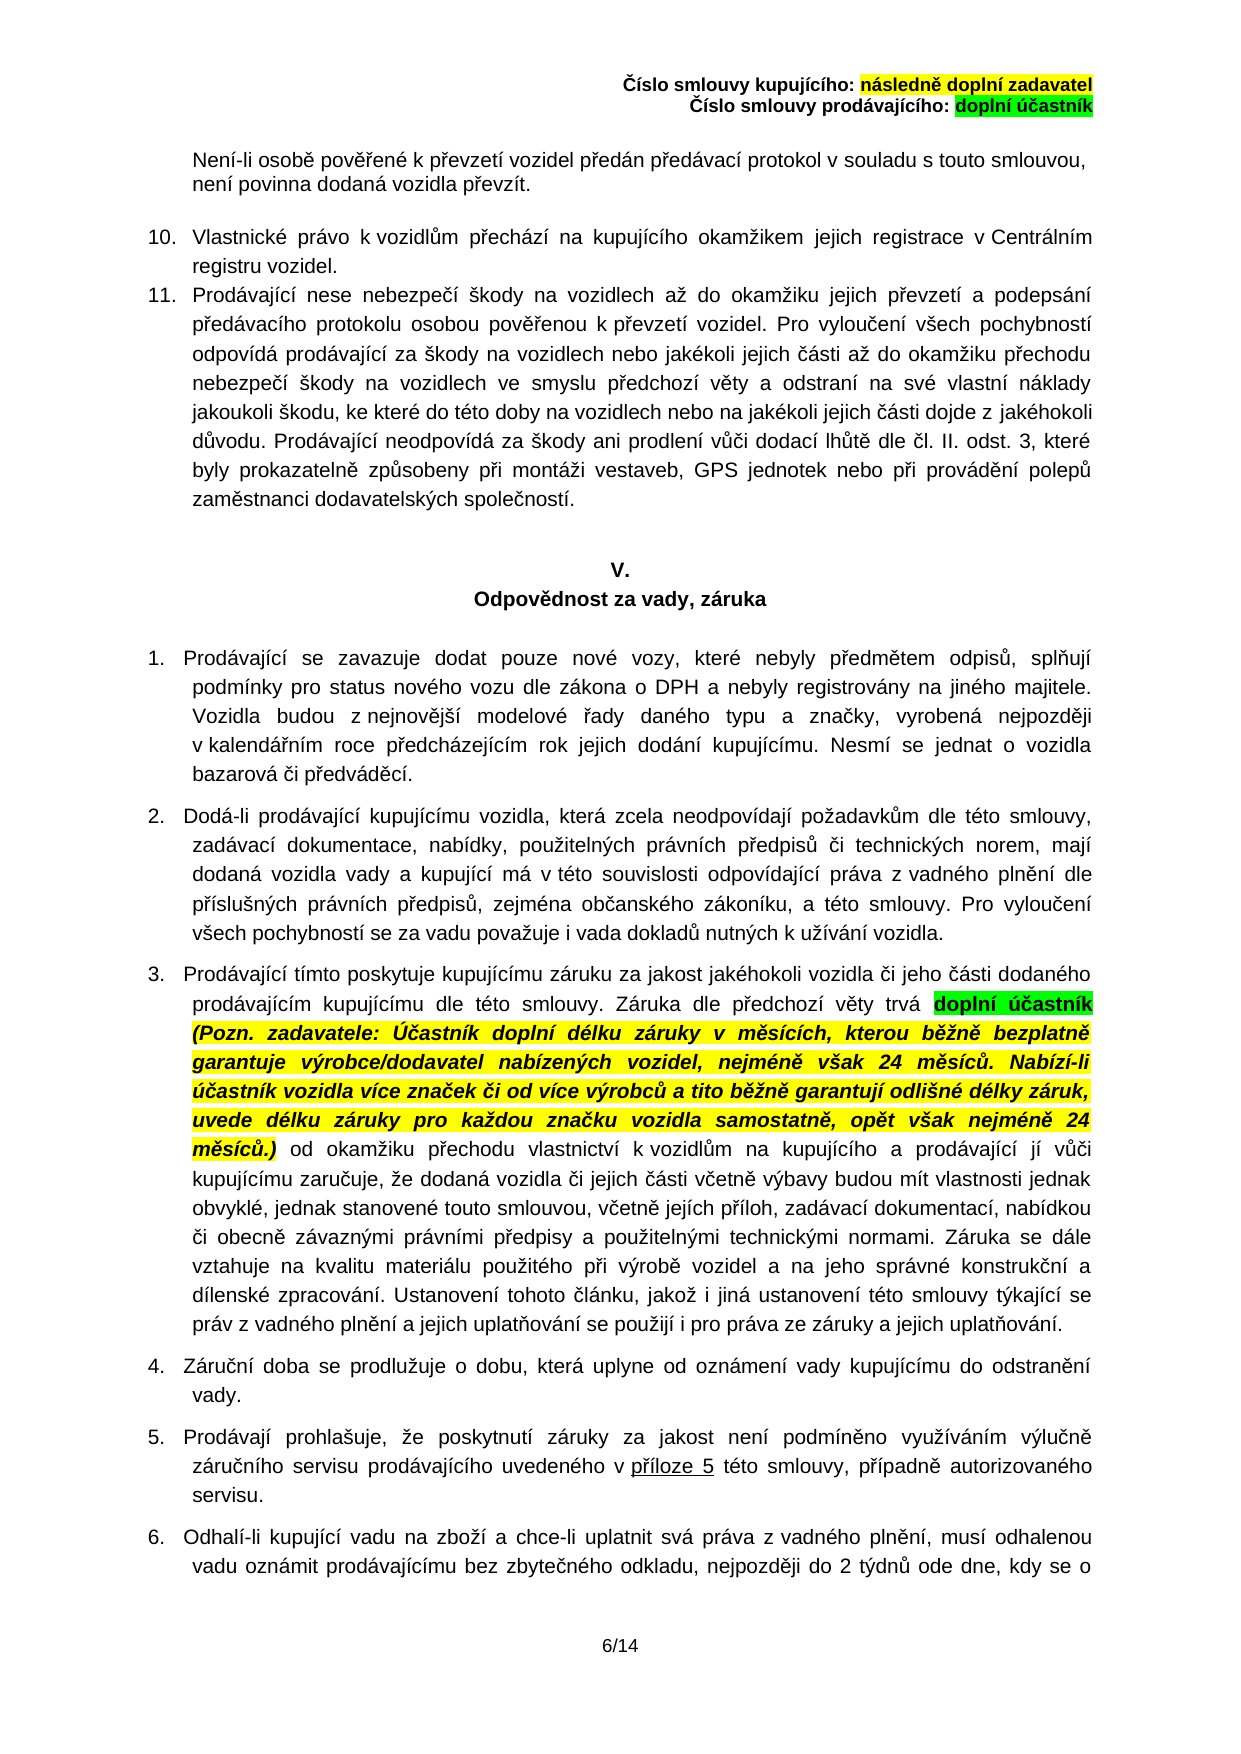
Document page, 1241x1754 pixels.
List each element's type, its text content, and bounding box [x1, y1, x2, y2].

list Dodá-li prodávající kupujícímu vozidla, která zcela neodpovídají požadavkům dle této smlouvy, zadávací dokumentace, nabídky, použitelných právních předpisů či technických norem, mají dodaná vozidla vady a kupující má v této souvislosti odpovídající práva z vadného plnění dle příslušných právních předpisů, zejména občanského zákoníku, a této smlouvy. Pro vyloučení všech pochybností se za vadu považuje i vada dokladů nutných k užívání vozidla. [148, 799, 1093, 944]
list Prodávající tímto poskytuje kupujícímu záruku za jakost jakéhokoli vozidla či jeho části dodaného prodávajícím kupujícímu dle této smlouvy. Záruka dle předchozí věty trvá doplní účastník (Pozn. zadavatele: Účastník doplní délku záruky v měsících, kterou běžně bezplatně garantuje výrobce/dodavatel nabízených vozidel, nejméně však 24 měsíců. Nabízí-li účastník vozidla více značek či od více výrobců a tito běžně garantují odlišné délky záruk, uvede délku záruky pro každou značku vozidla samostatně, opět však nejméně 24 měsíců.) od okamžiku přechodu vlastnictví k vozidlům na kupujícího a prodávající jí vůči kupujícímu zaručuje, že dodaná vozidla či jejich části včetně výbavy budou mít vlastnosti jednak obvyklé, jednak stanovené touto smlouvou, včetně jejích příloh, zadávací dokumentací, nabídkou či obecně závaznými právními předpisy a použitelnými technickými normami. Záruka se dále vztahuje na kvalitu materiálu použitého při výrobě vozidel a na jeho správné konstrukční a dílenské zpracování. Ustanovení tohoto článku, jakož i jiná ustanovení této smlouvy týkající se práv z vadného plnění a jejich uplatňování se použijí i pro práva ze záruky a jejich uplatňování. [148, 957, 1093, 1336]
list Prodávající nese nebezpečí škody na vozidlech až do okamžiku jejich převzetí a podepsání předávacího protokolu osobou pověřenou k převzetí vozidel. Pro vyloučení všech pochybností odpovídá prodávající za škody na vozidlech nebo jakékoli jejich části až do okamžiku přechodu nebezpečí škody na vozidlech ve smyslu předchozí věty a odstraní na své vlastní náklady jakoukoli škodu, ke které do této doby na vozidlech nebo na jakékoli jejich části dojde z jakéhokoli důvodu. Prodávající neodpovídá za škody ani prodlení vůči dodací lhůtě dle čl. II. odst. 3, které byly prokazatelně způsobeny při montáži vestaveb, GPS jednotek nebo při provádění polepů zaměstnanci dodavatelských společností. [148, 278, 1093, 511]
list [148, 1519, 1093, 1578]
list Vlastnické právo k vozidlům přechází na kupujícího okamžikem jejich registrace v Centrálním registru vozidel. [148, 219, 1093, 278]
text Odpovědnost za vady, záruka [148, 582, 1093, 611]
text V. [148, 553, 1093, 582]
list Prodávající se zavazuje dodat pouze nové vozy, které nebyly předmětem odpisů, splňují podmínky pro status nového vozu dle zákona o DPH a nebyly registrovány na jiného majitele. Vozidla budou z nejnovější modelové řady daného typu a značky, vyrobená nejpozději v kalendářním roce předcházejícím rok jejich dodání kupujícímu. Nesmí se jednat o vozidla bazarová či předváděcí. [148, 640, 1093, 786]
list Není-li osobě pověřené k převzetí vozidel předán předávací protokol v souladu s touto smlouvou, není povinna dodaná vozidla převzít. [192, 148, 1093, 196]
list Záruční doba se prodlužuje o dobu, která uplyne od oznámení vady kupujícímu do odstranění vady. [148, 1349, 1093, 1407]
list Prodávají prohlašuje, že poskytnutí záruky za jakost není podmíněno využíváním výlučně záručního servisu prodávajícího uvedeného v příloze 5 této smlouvy, případně autorizovaného servisu. [148, 1419, 1093, 1507]
